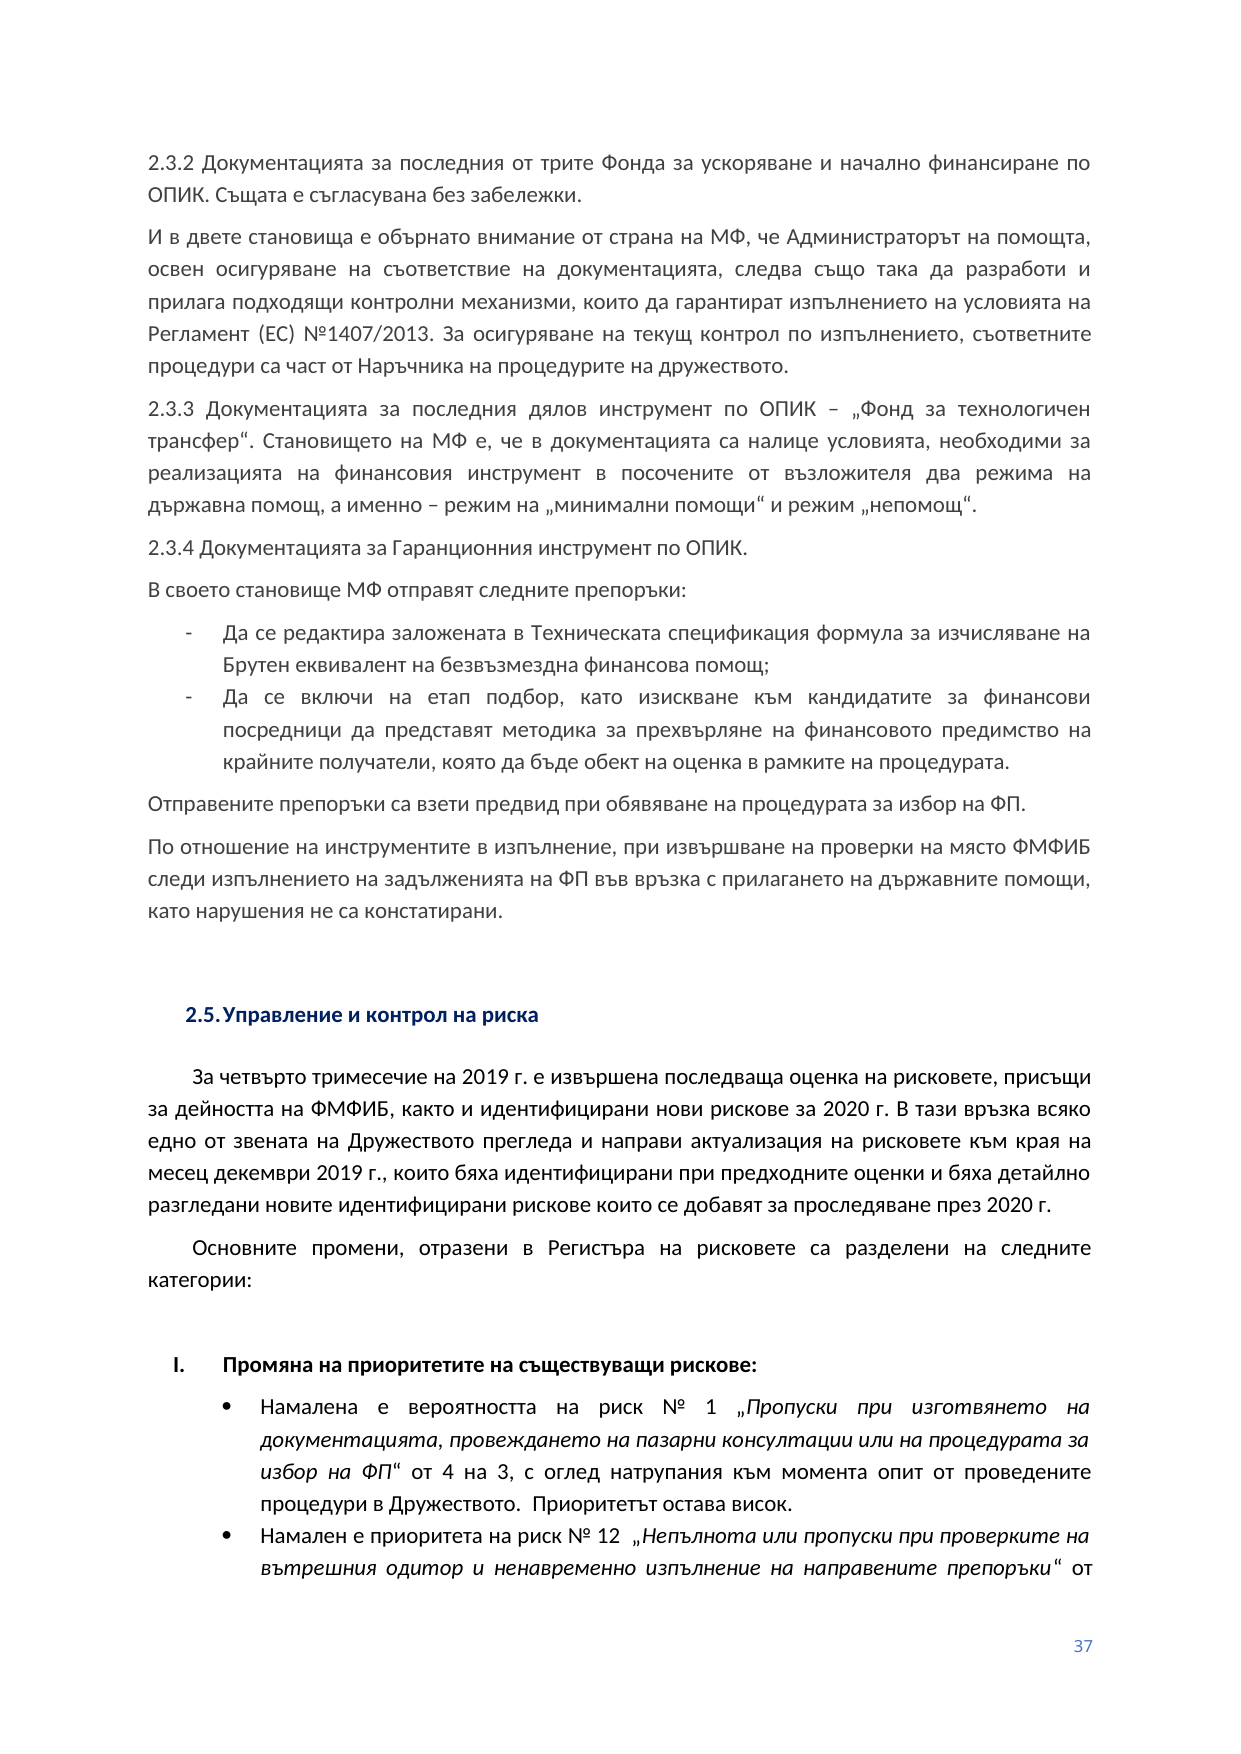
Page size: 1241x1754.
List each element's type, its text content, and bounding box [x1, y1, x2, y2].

text Основните промени, отразени в Регистъра на рисковете са разделени на следните категории: [148, 1233, 1093, 1293]
list Промяна на приоритетите на съществуващи рискове: [185, 1351, 1093, 1378]
list Да се включи на етап подбор, като изискване към кандидатите за финансови посредници да представят методика за прехвърляне на финансовото предимство на крайните получатели, която да бъде обект на оценка в рамките на процедурата. [185, 682, 1093, 775]
list Управление и контрол на риска [185, 1000, 1093, 1028]
text Отправените препоръки са взети предвид при обявяване на процедурата за избор на ФП. [148, 789, 1093, 817]
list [223, 1521, 1093, 1581]
text И в двете становища е обърнато внимание от страна на МФ, че Администраторът на помощта, освен осигуряване на съответствие на документацията, следва също така да разработи и прилага подходящи контролни механизми, които да гарантират изпълнението на условията на Регламент (ЕС) №1407/2013. За осигуряване на текущ контрол по изпълнението, съответните процедури са част от Наръчника на процедурите на дружеството. [148, 222, 1093, 379]
list Да се редактира заложената в Техническата спецификация формула за изчисляване на Брутен еквивалент на безвъзмездна финансова помощ; [185, 618, 1093, 678]
text В своето становище МФ отправят следните препоръки: [148, 576, 1093, 603]
list Намалена е вероятността на риск № 1 „Пропуски при изготвянето на документацията, провеждането на пазарни консултации или на процедурата за избор на ФП“ от 4 на 3, с оглед натрупания към момента опит от проведените процедури в Дружеството. Приоритетът остава висок. [223, 1392, 1093, 1517]
text 2.3.2 Документацията за последния от трите Фонда за ускоряване и начално финансиране по ОПИК. Същата е съгласувана без забележки. [148, 148, 1093, 208]
text 2.3.3 Документацията за последния дялов инструмент по ОПИК – „Фонд за технологичен трансфер“. Становището на МФ е, че в документацията са налице условията, необходими за реализацията на финансовия инструмент в посочените от възложителя два режима на държавна помощ, а именно – режим на „минимални помощи“ и режим „непомощ“. [148, 394, 1093, 518]
text 2.3.4 Документацията за Гаранционния инструмент по ОПИК. [148, 533, 1093, 561]
text За четвърто тримесечие на 2019 г. е извършена последваща оценка на рисковете, присъщи за дейността на ФМФИБ, както и идентифицирани нови рискове за 2020 г. В тази връзка всяко едно от звената на Дружеството прегледа и направи актуализация на рисковете към края на месец декември 2019 г., които бяха идентифицирани при предходните оценки и бяха детайлно разгледани новите идентифицирани рискове които се добавят за проследяване през 2020 г. [148, 1062, 1093, 1218]
text По отношение на инструментите в изпълнение, при извършване на проверки на място ФМФИБ следи изпълнението на задълженията на ФП във връзка с прилагането на държавните помощи, като нарушения не са констатирани. [148, 832, 1093, 924]
